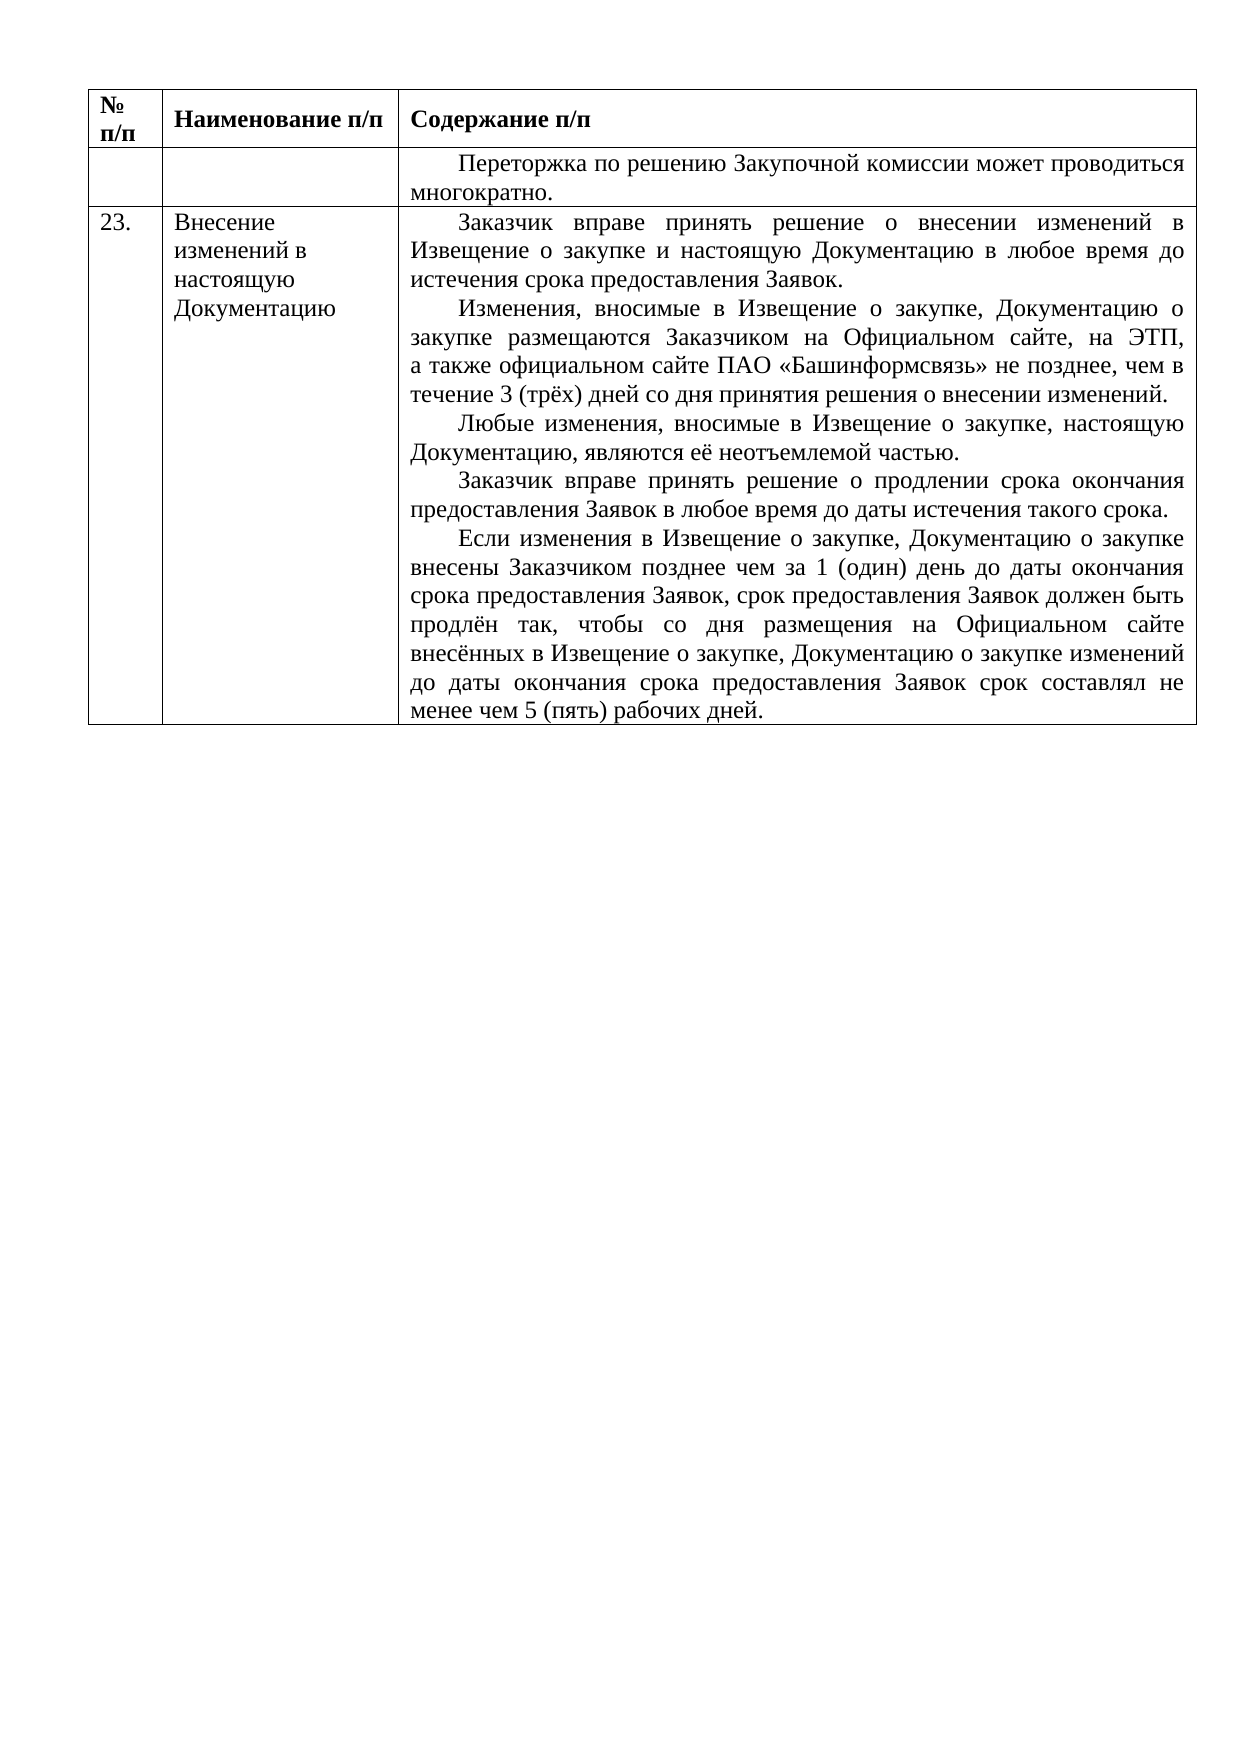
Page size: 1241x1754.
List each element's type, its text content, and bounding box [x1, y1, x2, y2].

table_cell [89, 207, 162, 724]
table_header Содержание п/п [399, 90, 1196, 147]
table_header № п/п [89, 90, 162, 147]
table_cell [163, 148, 398, 206]
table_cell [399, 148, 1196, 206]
table_cell Заказчик вправе принять решение о внесении изменений в Извещение о закупке и настоящую Документацию в любое время до истечения срока предоставления Заявок. Изменения, вносимые в Извещение о закупке, Документацию о закупке размещаются Заказчиком на Официальном сайте, на ЭТП, а также официальном сайте ПАО «Башинформсвязь» не позднее, чем в течение 3 (трёх) дней со дня принятия решения о внесении изменений. Любые изменения, вносимые в Извещение о закупке, настоящую Документацию, являются её неотъемлемой частью. Заказчик вправе принять решение о продлении срока окончания предоставления Заявок в любое время до даты истечения такого срока. Если изменения в Извещение о закупке, Документацию о закупке внесены Заказчиком позднее чем за 1 (один) день до даты окончания срока предоставления Заявок, срок предоставления Заявок должен быть продлён так, чтобы со дня размещения на Официальном сайте внесённых в Извещение о закупке, Документацию о закупке изменений до даты окончания срока предоставления Заявок срок составлял не менее чем 5 (пять) рабочих дней. [399, 207, 1196, 724]
table_cell Внесение изменений в настоящую Документацию [163, 207, 398, 724]
table_header Наименование п/п [163, 90, 398, 147]
table_cell [89, 148, 162, 206]
